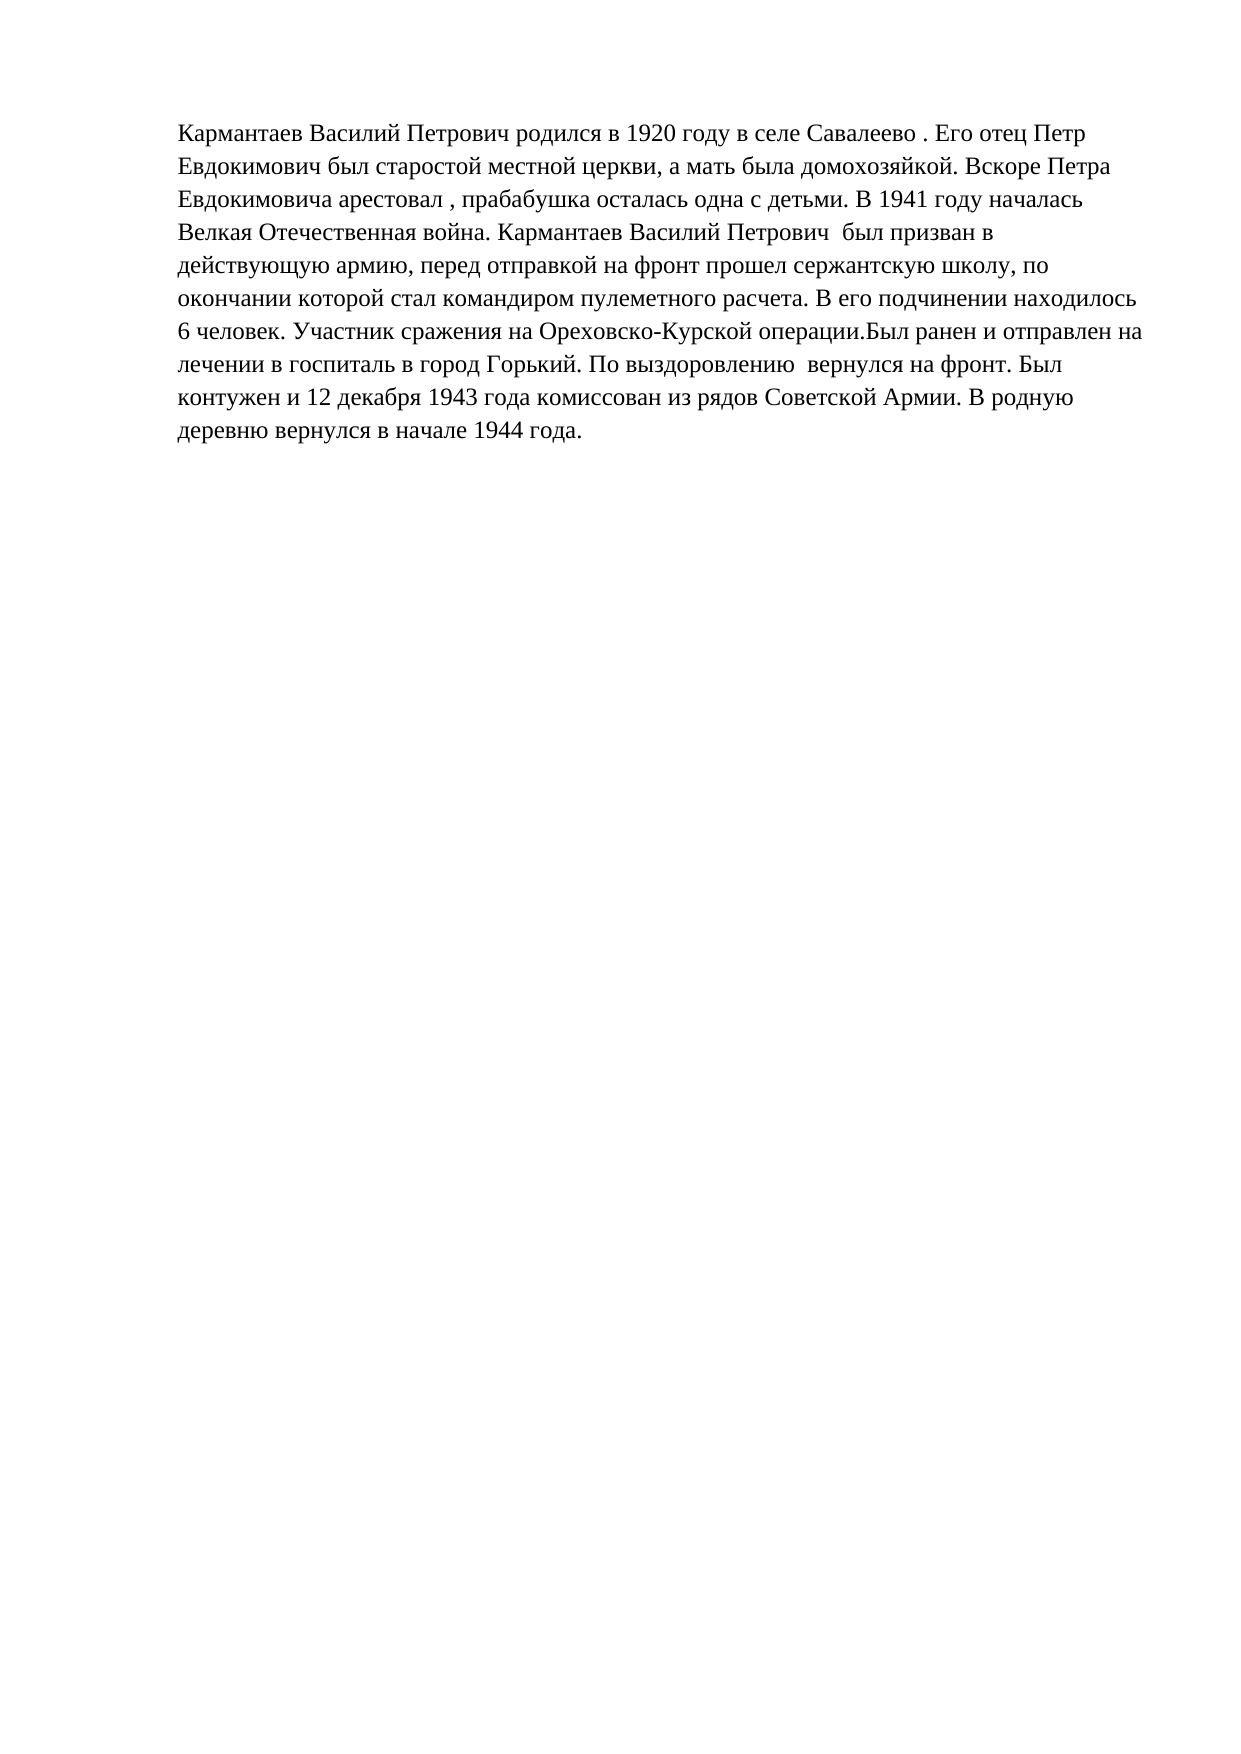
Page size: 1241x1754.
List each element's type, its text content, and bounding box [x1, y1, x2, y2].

text Кармантаев Василий Петрович родился в 1920 году в селе Савалеево . Его отец Петр Евдокимович был старостой местной церкви, а мать была домохозяйкой. Вскоре Петра Евдокимовича арестовал , прабабушка осталась одна с детьми. В 1941 году началась Велкая Отечественная война. Кармантаев Василий Петрович был призван в действующую армию, перед отправкой на фронт прошел сержантскую школу, по окончании которой стал командиром пулеметного расчета. В его подчинении находилось 6 человек. Участник сражения на Ореховско-Курской операции.Был ранен и отправлен на лечении в госпиталь в город Горький. По выздоровлению вернулся на фронт. Был контужен и 12 декабря 1943 года комиссован из рядов Советской Армии. В родную деревню вернулся в начале 1944 года. [177, 118, 1152, 444]
